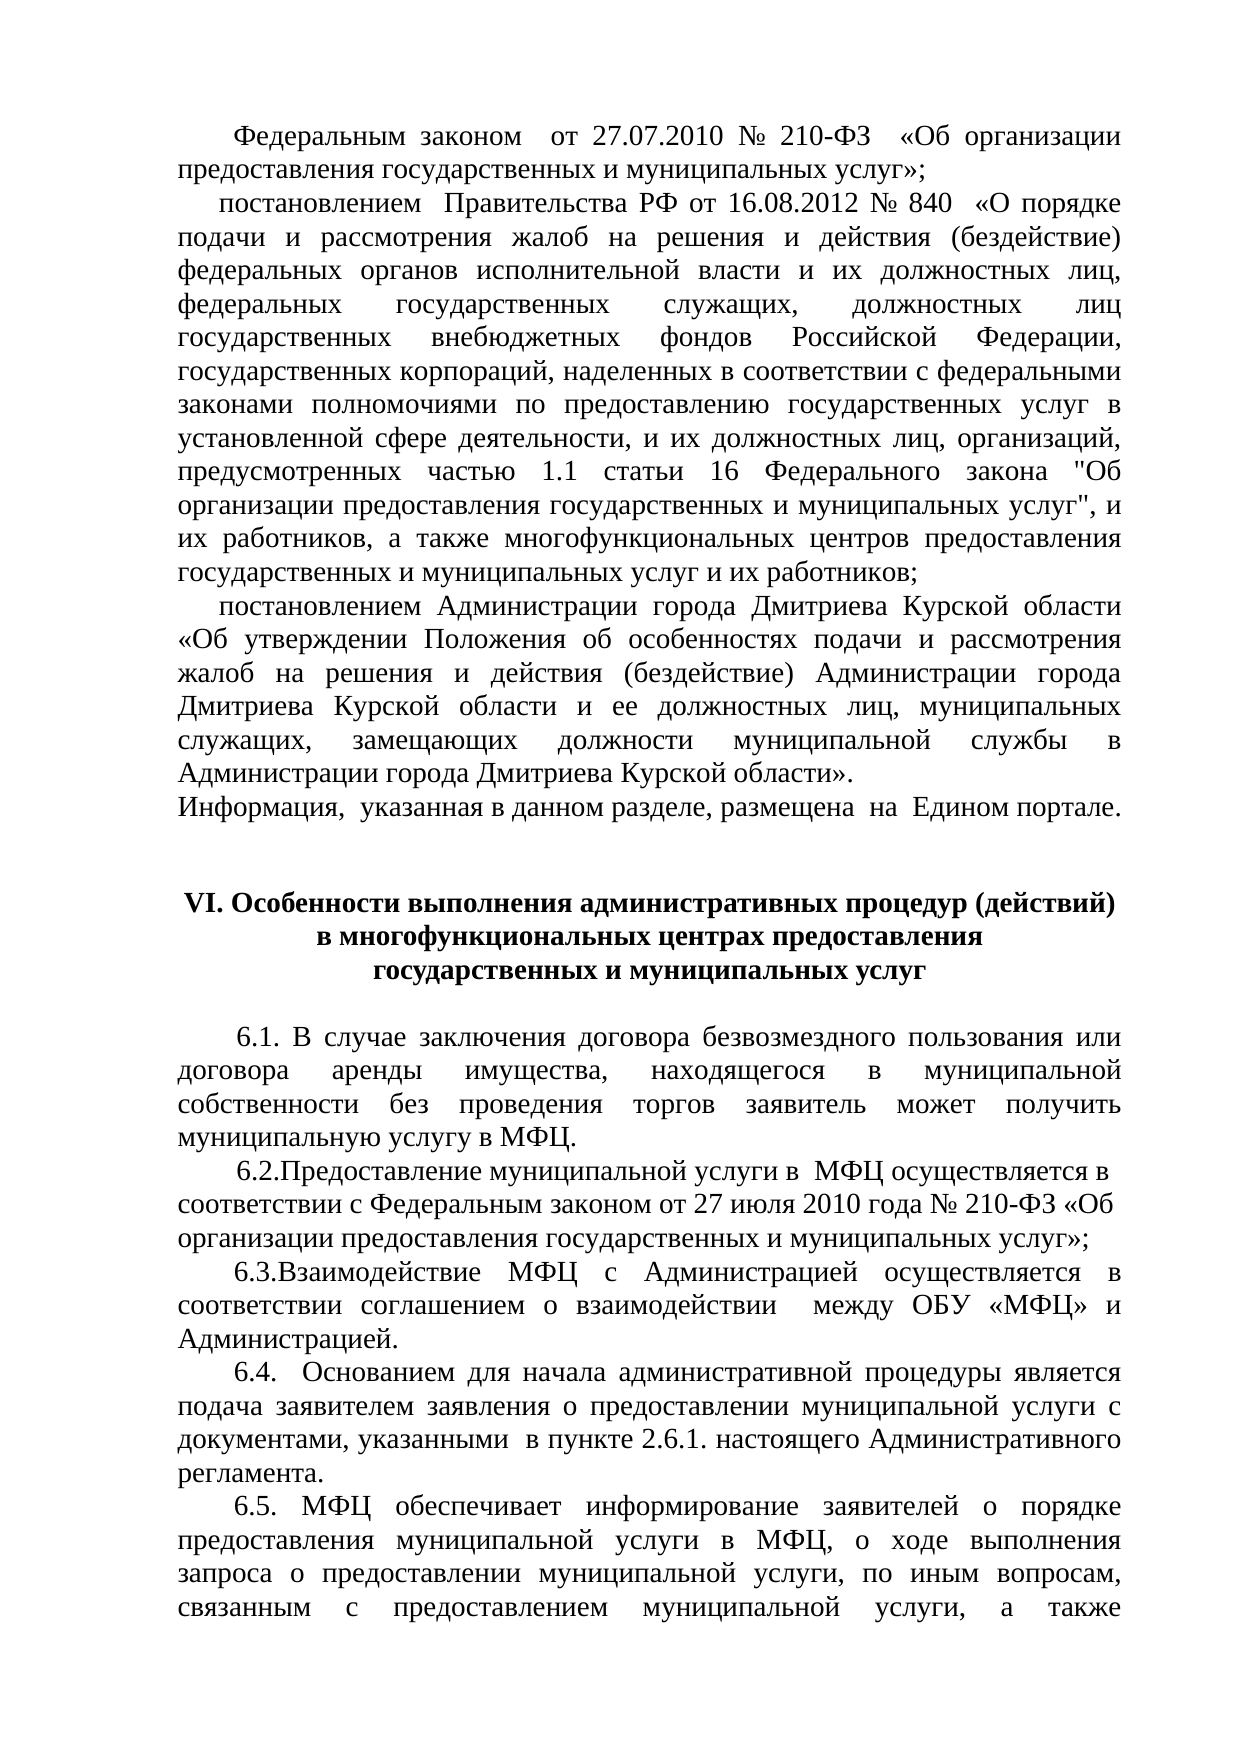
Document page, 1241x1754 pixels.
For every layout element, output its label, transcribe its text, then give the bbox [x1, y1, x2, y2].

text 6.3.Взаимодействие МФЦ с Администрацией осуществляется в соответствии соглашением о взаимодействии между ОБУ «МФЦ» и Администрацией. [177, 1254, 1122, 1354]
text 6.4. Основанием для начала административной процедуры является подача заявителем заявления о предоставлении муниципальной услуги с документами, указанными в пункте 2.6.1. настоящего Административного регламента. [177, 1354, 1122, 1488]
text 6.2.Предоставление муниципальной услуги в МФЦ осуществляется в соответствии с Федеральным законом от 27 июля 2010 года № 210-ФЗ «Об организации предоставления государственных и муниципальных услуг»; [177, 1153, 1122, 1254]
text Федеральным законом от 27.07.2010 № 210-ФЗ «Об организации предоставления государственных и муниципальных услуг»; [177, 118, 1122, 185]
text Информация, указанная в данном разделе, размещена на Едином портале. [177, 789, 1122, 822]
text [177, 1488, 1122, 1623]
text 6.1. В случае заключения договора безвозмездного пользования или договора аренды имущества, находящегося в муниципальной собственности без проведения торгов заявитель может получить муниципальную услугу в МФЦ. [177, 1019, 1122, 1153]
text постановлением Правительства РФ от 16.08.2012 № 840 «О порядке подачи и рассмотрения жалоб на решения и действия (бездействие) федеральных органов исполнительной власти и их должностных лиц, федеральных государственных служащих, должностных лиц государственных внебюджетных фондов Российской Федерации, государственных корпораций, наделенных в соответствии с федеральными законами полномочиями по предоставлению государственных услуг в установленной сфере деятельности, и их должностных лиц, организаций, предусмотренных частью 1.1 статьи 16 Федерального закона "Об организации предоставления государственных и муниципальных услуг", и их работников, а также многофункциональных центров предоставления государственных и муниципальных услуг и их работников; [177, 185, 1122, 588]
text государственных и муниципальных услуг [177, 952, 1122, 985]
text VI. Особенности выполнения административных процедур (действий) в многофункциональных центрах предоставления [177, 885, 1122, 952]
text постановлением Администрации города Дмитриева Курской области «Об утверждении Положения об особенностях подачи и рассмотрения жалоб на решения и действия (бездействие) Администрации города Дмитриева Курской области и ее должностных лиц, муниципальных служащих, замещающих должности муниципальной службы в Администрации города Дмитриева Курской области». [177, 588, 1122, 789]
